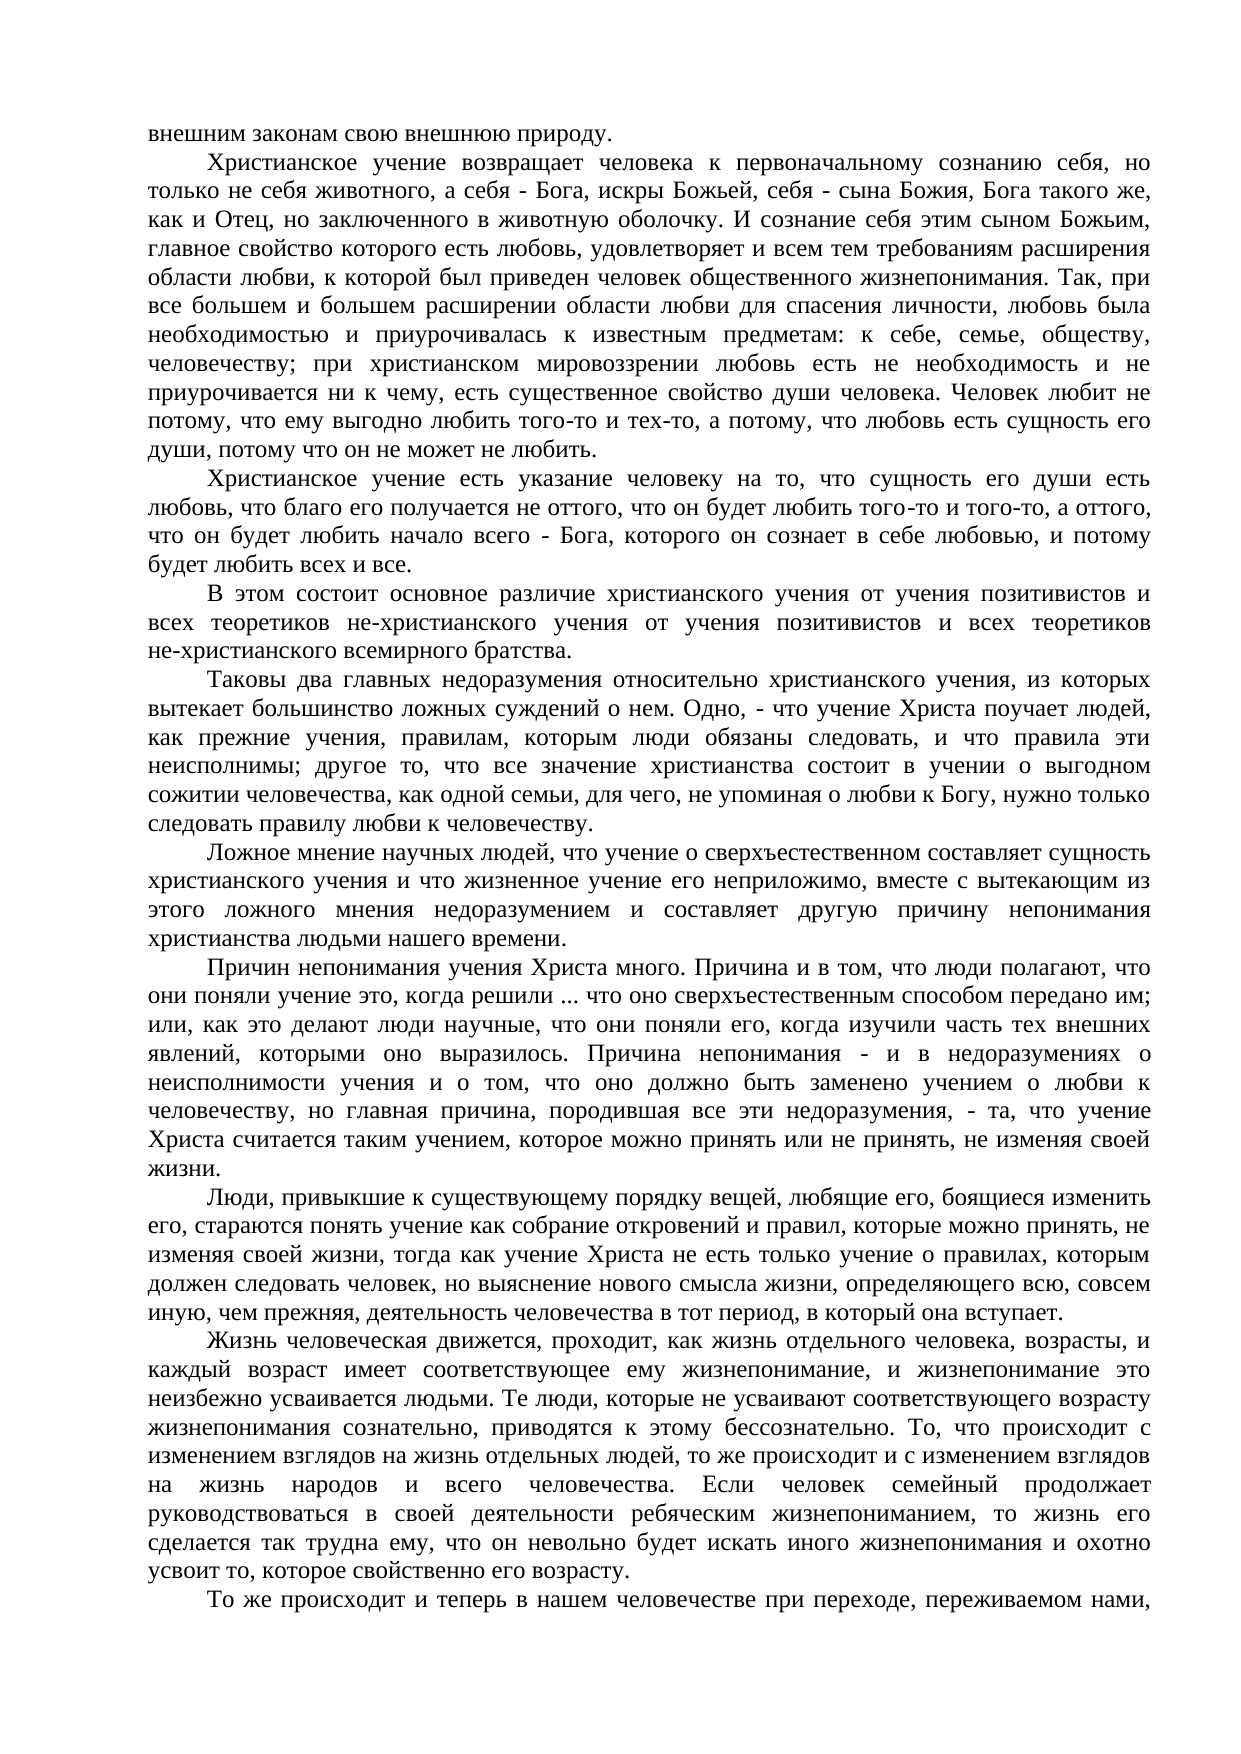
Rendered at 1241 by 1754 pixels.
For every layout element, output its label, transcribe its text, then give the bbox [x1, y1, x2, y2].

text В этом состоит основное различие христианского учения от учения позитивистов и всех теоретиков не-христианского учения от учения позитивистов и всех теоретиков не-христианского всемирного братства. [148, 578, 1152, 664]
text Христианское учение есть указание человеку на то, что сущность его души есть любовь, что благо его получается не оттого, что он будет любить того-то и того-то, а оттого, что он будет любить начало всего - Бога, которого он сознает в себе любовью, и потому будет любить всех и все. [148, 463, 1152, 578]
text Ложное мнение научных людей, что учение о сверхъестественном составляет сущность христианского учения и что жизненное учение его неприложимо, вместе с вытекающим из этого ложного мнения недоразумением и составляет другую причину непонимания христианства людьми нашего времени. [148, 837, 1152, 952]
text Таковы два главных недоразумения относительно христианского учения, из которых вытекает большинство ложных суждений о нем. Одно, - что учение Христа поучает людей, как прежние учения, правилам, которым люди обязаны следовать, и что правила эти неисполнимы; другое то, что все значение христианства состоит в учении о выгодном сожитии человечества, как одной семьи, для чего, не упоминая о любви к Богу, нужно только следовать правилу любви к человечеству. [148, 664, 1152, 837]
text Христианское учение возвращает человека к первоначальному сознанию себя, но только не себя животного, а себя - Бога, искры Божьей, себя - сына Божия, Бога такого же, как и Отец, но заключенного в животную оболочку. И сознание себя этим сыном Божьим, главное свойство которого есть любовь, удовлетворяет и всем тем требованиям расширения области любви, к которой был приведен человек общественного жизнепонимания. Так, при все большем и большем расширении области любви для спасения личности, любовь была необходимостью и приурочивалась к известным предметам: к себе, семье, обществу, человечеству; при христианском мировоззрении любовь есть не необходимость и не приурочивается ни к чему, есть существенное свойство души человека. Человек любит не потому, что ему выгодно любить того-то и тех-то, а потому, что любовь есть сущность его души, потому что он не может не любить. [148, 147, 1152, 463]
text Причин непонимания учения Христа много. Причина и в том, что люди полагают, что они поняли учение это, когда решили ... что оно сверхъестественным способом передано им; или, как это делают люди научные, что они поняли его, когда изучили часть тех внешних явлений, которыми оно выразилось. Причина непонимания - и в недоразумениях о неисполнимости учения и о том, что оно должно быть заменено учением о любви к человечеству, но главная причина, породившая все эти недоразумения, - та, что учение Христа считается таким учением, которое можно принять или не принять, не изменяя своей жизни. [148, 952, 1152, 1182]
text Люди, привыкшие к существующему порядку вещей, любящие его, боящиеся изменить его, стараются понять учение как собрание откровений и правил, которые можно принять, не изменяя своей жизни, тогда как учение Христа не есть только учение о правилах, которым должен следовать человек, но выяснение нового смысла жизни, определяющего всю, совсем иную, чем прежняя, деятельность человечества в тот период, в который она вступает. [148, 1182, 1152, 1326]
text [148, 1584, 1152, 1613]
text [148, 118, 1152, 147]
text Жизнь человеческая движется, проходит, как жизнь отдельного человека, возрасты, и каждый возраст имеет соответствующее ему жизнепонимание, и жизнепонимание это неизбежно усваивается людьми. Те люди, которые не усваивают соответствующего возрасту жизнепонимания сознательно, приводятся к этому бессознательно. То, что происходит с изменением взглядов на жизнь отдельных людей, то же происходит и с изменением взглядов на жизнь народов и всего человечества. Если человек семейный продолжает руководствоваться в своей деятельности ребяческим жизнепониманием, то жизнь его сделается так трудна ему, что он невольно будет искать иного жизнепонимания и охотно усвоит то, которое свойственно его возрасту. [148, 1326, 1152, 1584]
